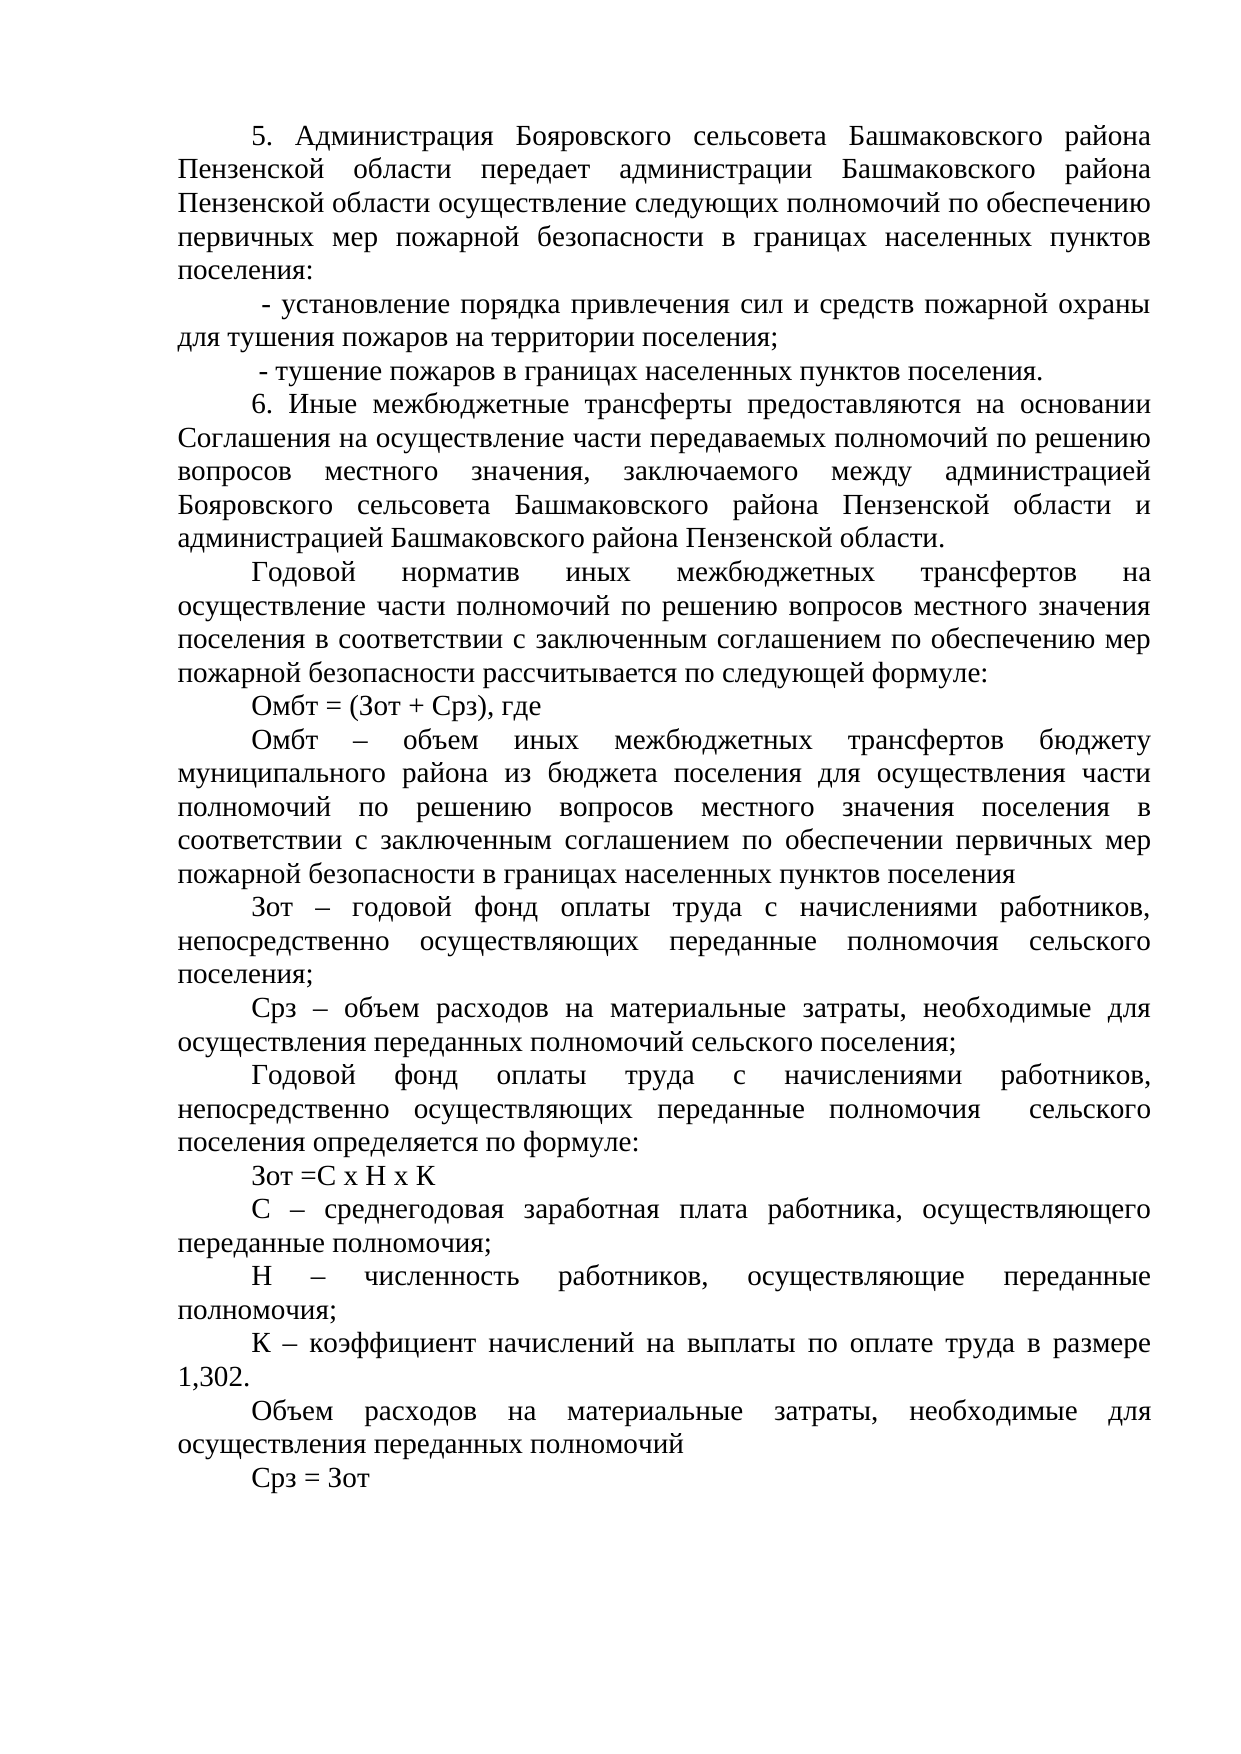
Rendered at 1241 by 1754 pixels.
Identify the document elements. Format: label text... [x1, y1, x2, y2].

text 6. Иные межбюджетные трансферты предоставляются на основании Соглашения на осуществление части передаваемых полномочий по решению вопросов местного значения, заключаемого между администрацией Бояровского сельсовета Башмаковского района Пензенской области и администрацией Башмаковского района Пензенской области. [177, 386, 1152, 554]
text Объем расходов на материальные затраты, необходимые для осуществления переданных полномочий [177, 1393, 1152, 1460]
text Годовой норматив иных межбюджетных трансфертов на осуществление части полномочий по решению вопросов местного значения поселения в соответствии с заключенным соглашением по обеспечению мер пожарной безопасности рассчитывается по следующей формуле: [177, 554, 1152, 688]
text Зот =С х Н х К [177, 1158, 1152, 1191]
text - установление порядка привлечения сил и средств пожарной охраны для тушения пожаров на территории поселения; [177, 286, 1152, 353]
text Годовой фонд оплаты труда с начислениями работников, непосредственно осуществляющих переданные полномочия сельского поселения определяется по формуле: [177, 1057, 1152, 1158]
text Зот – годовой фонд оплаты труда с начислениями работников, непосредственно осуществляющих переданные полномочия сельского поселения; [177, 889, 1152, 990]
text Срз = Зот [177, 1460, 1152, 1493]
text - тушение пожаров в границах населенных пунктов поселения. [177, 353, 1152, 386]
text Омбт = (Зот + Срз), где [177, 688, 1152, 722]
text Н – численность работников, осуществляющие переданные полномочия; [177, 1258, 1152, 1326]
text 5. Администрация Бояровского сельсовета Башмаковского района Пензенской области передает администрации Башмаковского района Пензенской области осуществление следующих полномочий по обеспечению первичных мер пожарной безопасности в границах населенных пунктов поселения: [177, 118, 1152, 286]
text Срз – объем расходов на материальные затраты, необходимые для осуществления переданных полномочий сельского поселения; [177, 990, 1152, 1057]
text К – коэффициент начислений на выплаты по оплате труда в размере 1,302. [177, 1326, 1152, 1393]
text Омбт – объем иных межбюджетных трансфертов бюджету муниципального района из бюджета поселения для осуществления части полномочий по решению вопросов местного значения поселения в соответствии с заключенным соглашением по обеспечении первичных мер пожарной безопасности в границах населенных пунктов поселения [177, 722, 1152, 889]
text С – среднегодовая заработная плата работника, осуществляющего переданные полномочия; [177, 1191, 1152, 1258]
